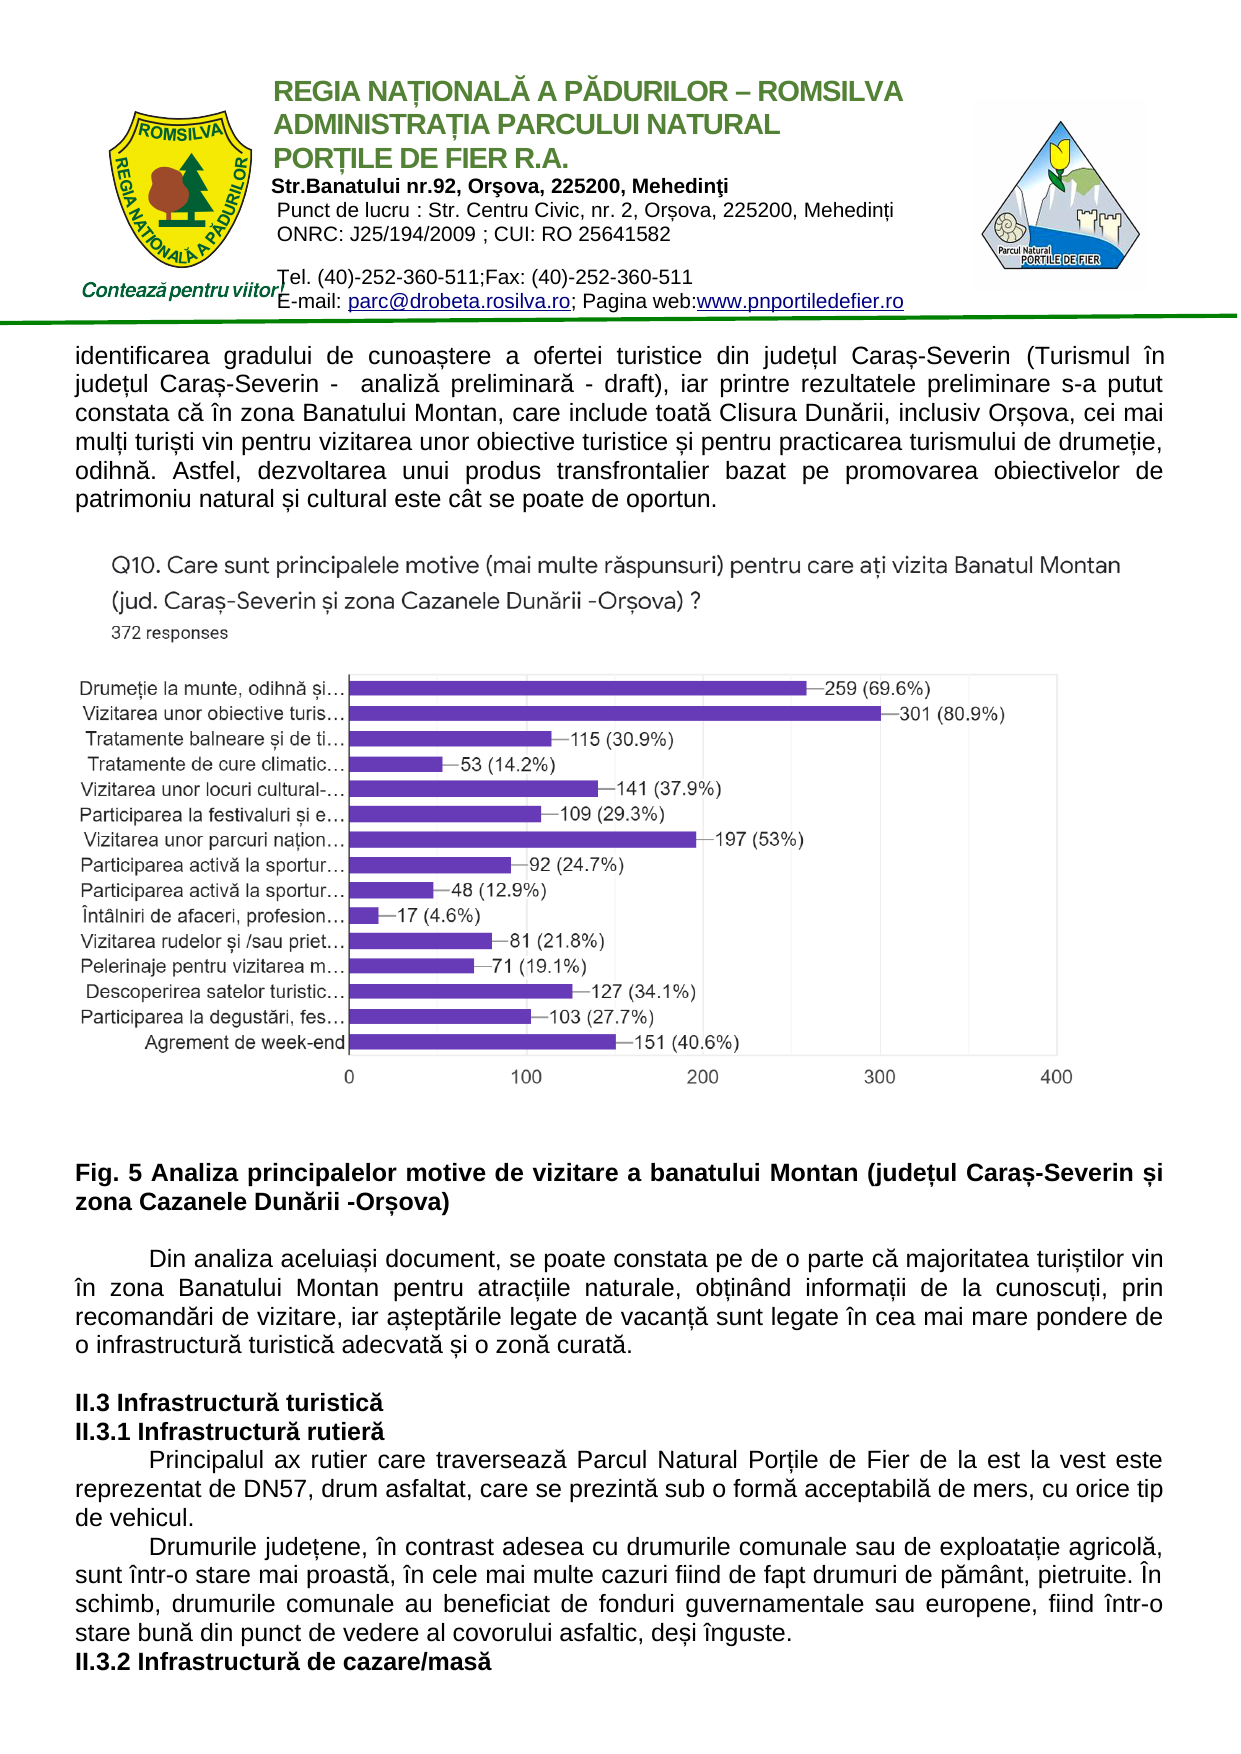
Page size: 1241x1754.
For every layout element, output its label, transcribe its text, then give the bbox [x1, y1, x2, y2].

picture [299, 84, 308, 89]
text Principalul ax rutier care traversează Parcul Natural Porțile de Fier de la est la vest este reprezentat de DN57, drum asfaltat, care se prezintă sub o formă acceptabilă de mers, cu orice tip de vehicul. [75, 1445, 1165, 1532]
text Drumurile județene, în contrast adesea cu drumurile comunale sau de exploatație agricolă, sunt într-o stare mai proastă, în cele mai multe cazuri fiind de fapt drumuri de pământ, pietruite. În schimb, drumurile comunale au beneficiat de fonduri guvernamentale sau europene, fiind într-o stare bună din punct de vedere al covorului asfaltic, deși înguste. [75, 1532, 1165, 1647]
picture [299, 92, 308, 98]
picture [296, 151, 308, 165]
picture [56, 76, 308, 320]
text II.3.1 Infrastructură rutieră [75, 1417, 1165, 1445]
text II.3.2 Infrastructură de cazare/masă [75, 1647, 1165, 1675]
text II.3 Infrastructură turistică [75, 1388, 1165, 1417]
text Fig. 5 Analiza principalelor motive de vizitare a banatului Montan (județul Caraș-Severin și zona Cazanele Dunării -Orșova) [75, 1158, 1165, 1215]
picture [75, 513, 1166, 1158]
text Din analiza aceluiași document, se poate constata pe de o parte că majoritatea turiștilor vin în zona Banatului Montan pentru atracțiile naturale, obținând informații de la cunoscuți, prin recomandări de vizitare, iar așteptările legate de vacanță sunt legate în cea mai mare pondere de o infrastructură turistică adecvată și o zonă curată. [75, 1244, 1165, 1359]
picture [299, 117, 308, 131]
picture [973, 99, 1149, 290]
